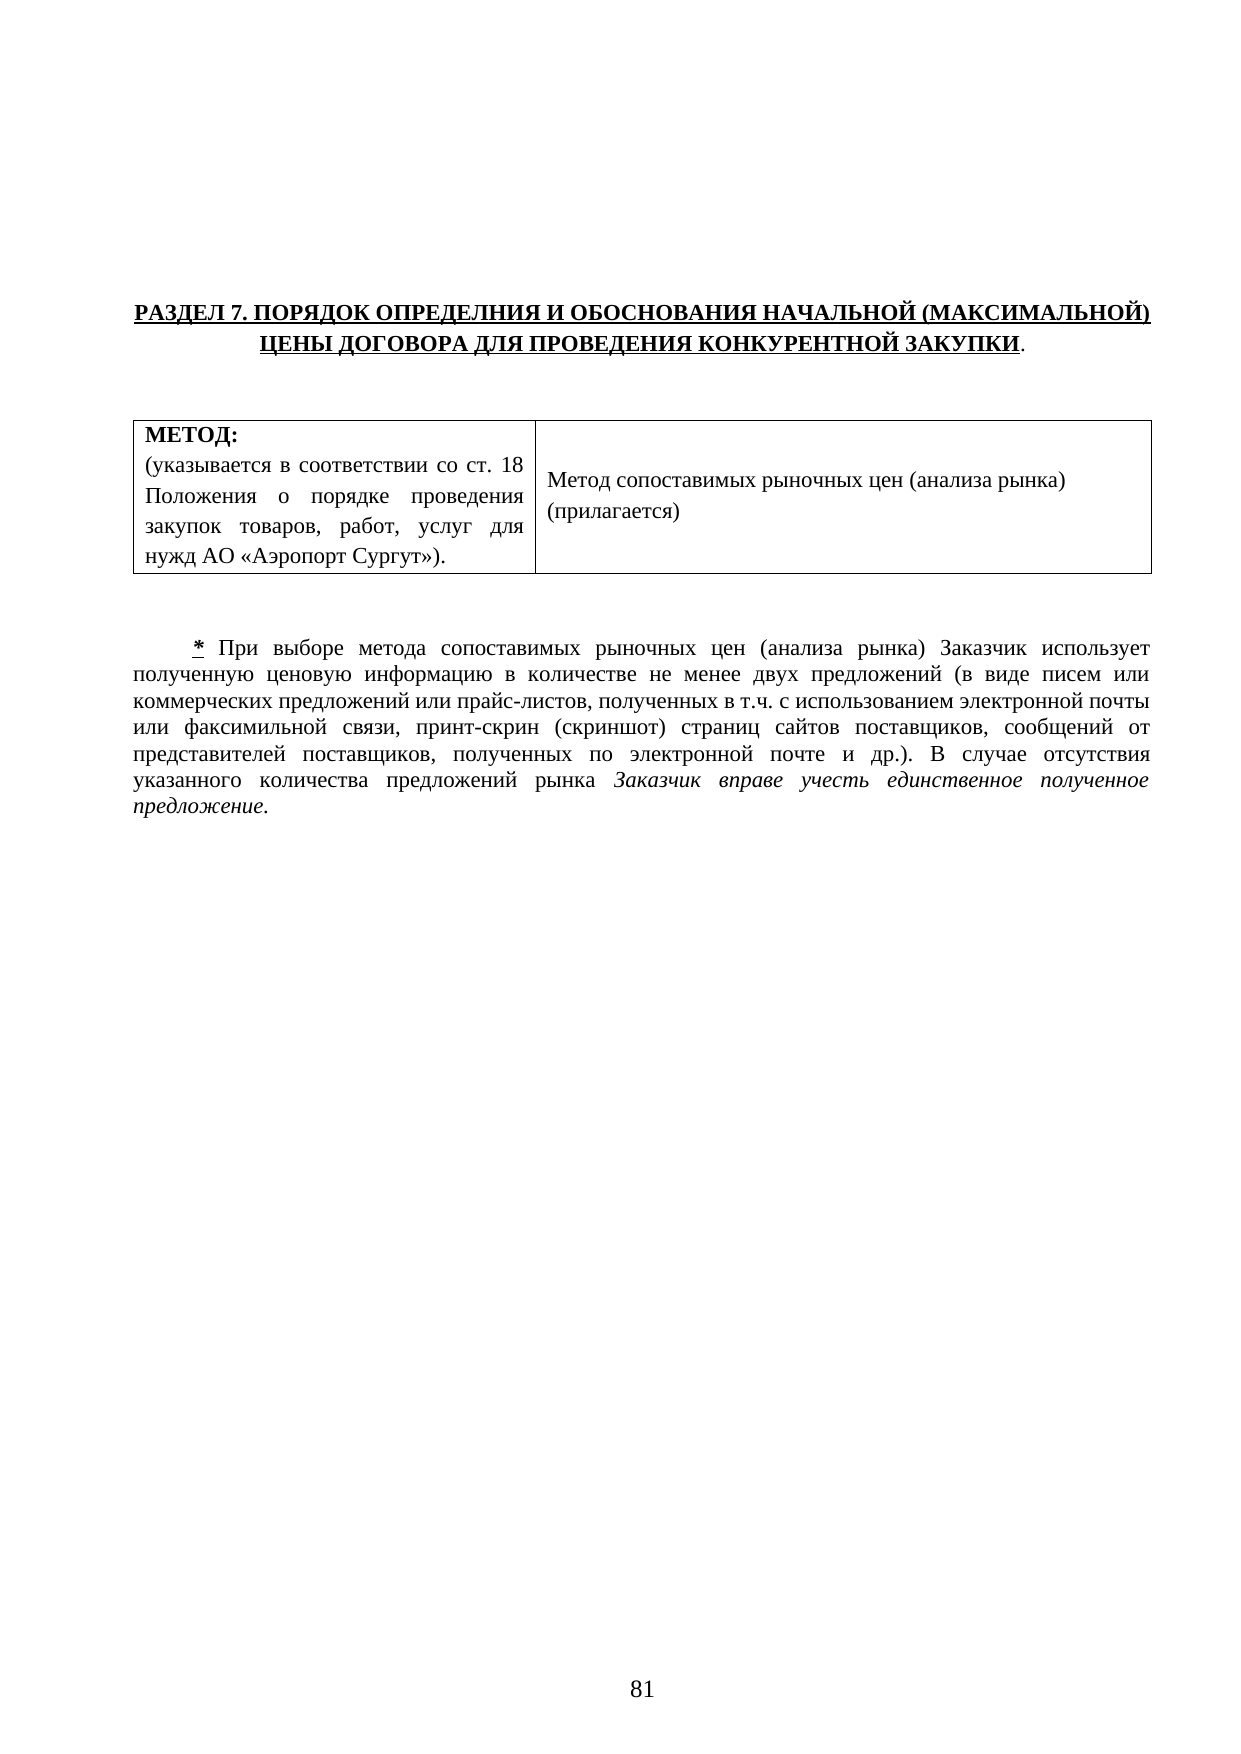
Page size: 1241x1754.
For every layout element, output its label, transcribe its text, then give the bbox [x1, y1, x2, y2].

text РАЗДЕЛ 7. ПОРЯДОК ОПРЕДЕЛНИЯ И ОБОСНОВАНИЯ НАЧАЛЬНОЙ (МАКСИМАЛЬНОЙ) ЦЕНЫ ДОГОВОРА ДЛЯ ПРОВЕДЕНИЯ КОНКУРЕНТНОЙ ЗАКУПКИ. [133, 299, 1152, 356]
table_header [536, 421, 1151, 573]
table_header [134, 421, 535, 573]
text * При выборе метода сопоставимых рыночных цен (анализа рынка) Заказчик использует полученную ценовую информацию в количестве не менее двух предложений (в виде писем или коммерческих предложений или прайс-листов, полученных в т.ч. с использованием электронной почты или факсимильной связи, принт-скрин (скриншот) страниц сайтов поставщиков, сообщений от представителей поставщиков, полученных по электронной почте и др.). В случае отсутствия указанного количества предложений рынка Заказчик вправе учесть единственное полученное предложение. [133, 634, 1152, 819]
